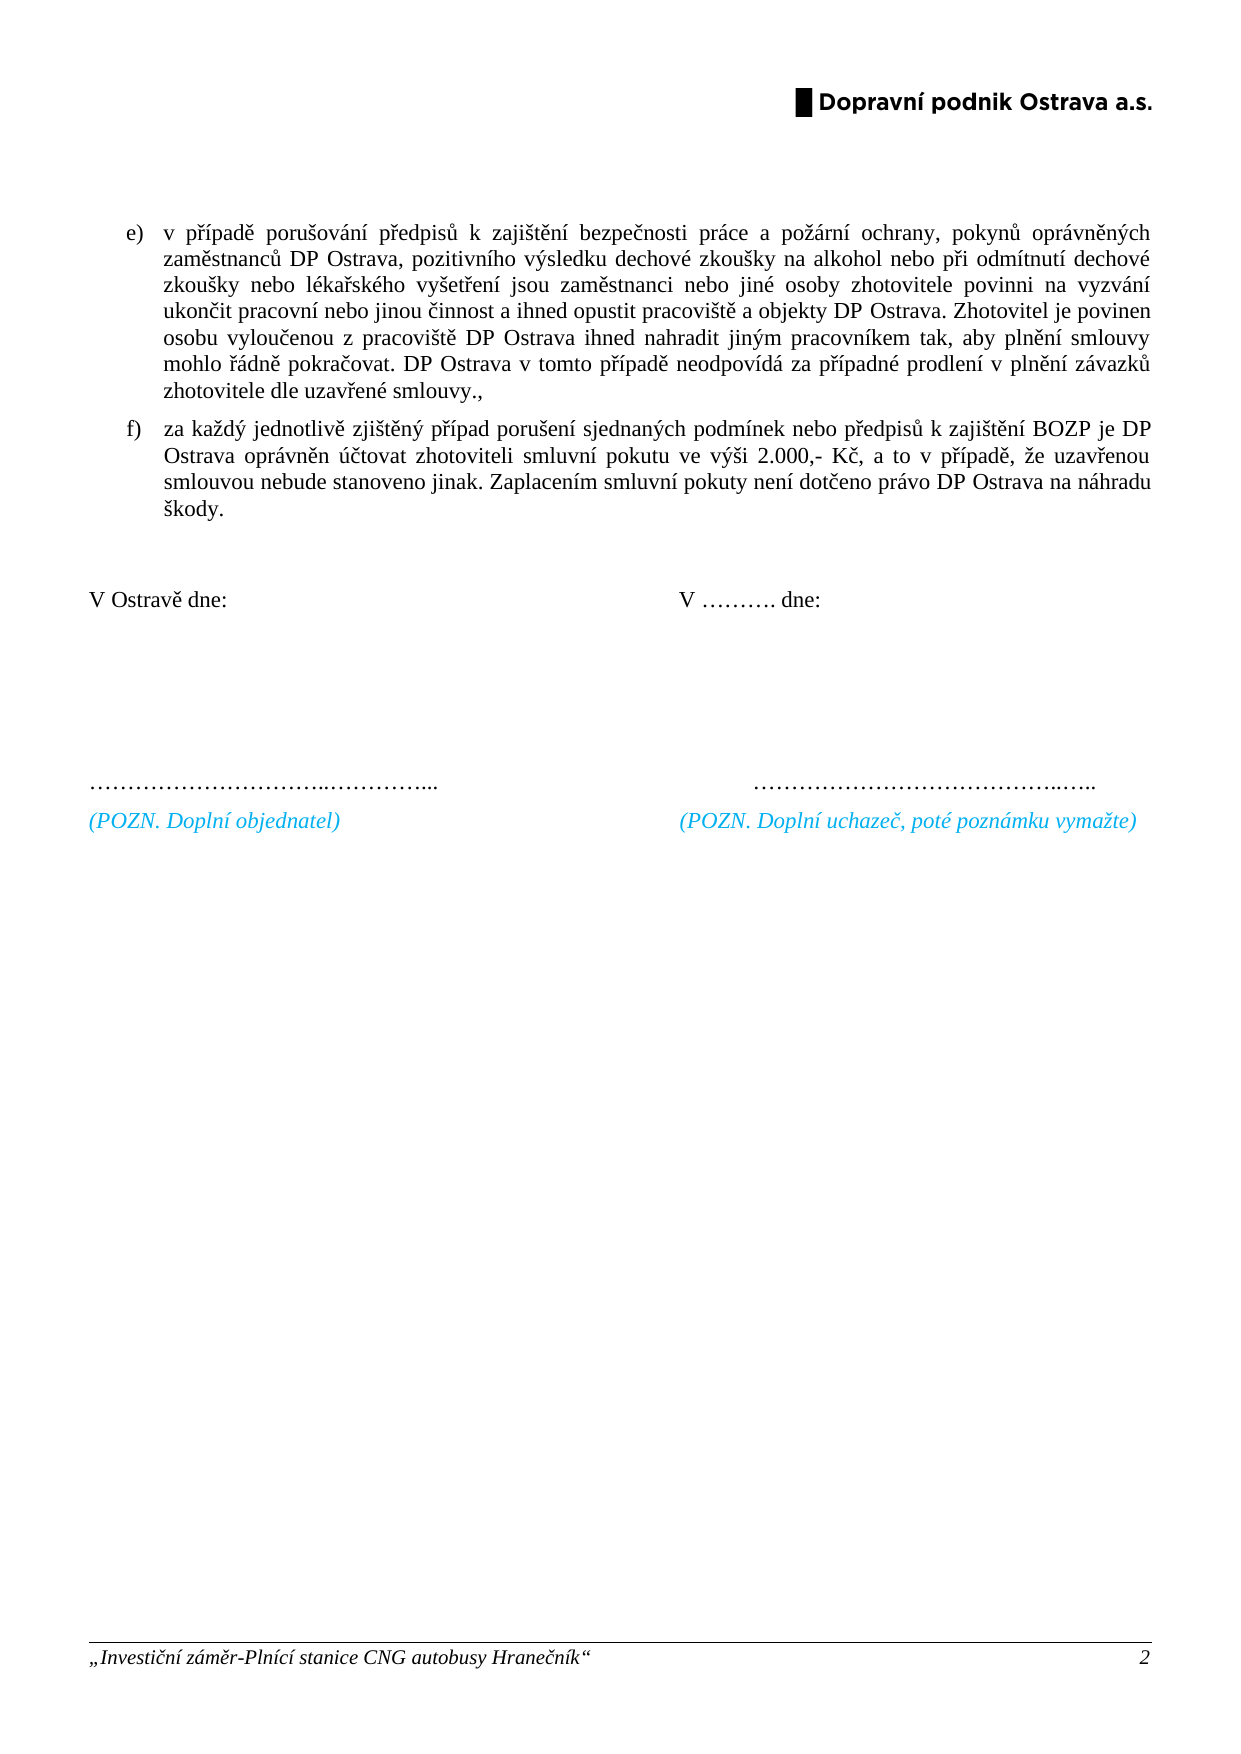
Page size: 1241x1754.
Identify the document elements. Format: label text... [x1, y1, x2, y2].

picture [795, 88, 1152, 117]
text e) v případě porušování předpisů k zajištění bezpečnosti práce a požární ochrany, pokynů oprávněných zaměstnanců DP Ostrava, pozitivního výsledku dechové zkoušky na alkohol nebo při odmítnutí dechové zkoušky nebo lékařského vyšetření jsou zaměstnanci nebo jiné osoby zhotovitele povinni na vyzvání ukončit pracovní nebo jinou činnost a ihned opustit pracoviště a objekty DP Ostrava. Zhotovitel je povinen osobu vyloučenou z pracoviště DP Ostrava ihned nahradit jiným pracovníkem tak, aby plnění smlouvy mohlo řádně pokračovat. DP Ostrava v tomto případě neodpovídá za případné prodlení v plnění závazků zhotovitele dle uzavřené smlouvy., [126, 218, 1152, 403]
text …………………………..…………... …………………………………..….. [89, 768, 1152, 794]
text (POZN. Doplní objednatel) (POZN. Doplní uchazeč, poté poznámku vymažte) [89, 807, 1152, 833]
text f) za každý jednotlivě zjištěný případ porušení sjednaných podmínek nebo předpisů k zajištění BOZP je DP Ostrava oprávněn účtovat zhotoviteli smluvní pokutu ve výši 2.000,- Kč, a to v případě, že uzavřenou smlouvou nebude stanoveno jinak. Zaplacením smluvní pokuty není dotčeno právo DP Ostrava na náhradu škody. [126, 416, 1152, 521]
text V Ostravě dne: V ………. dne: [89, 586, 1152, 612]
